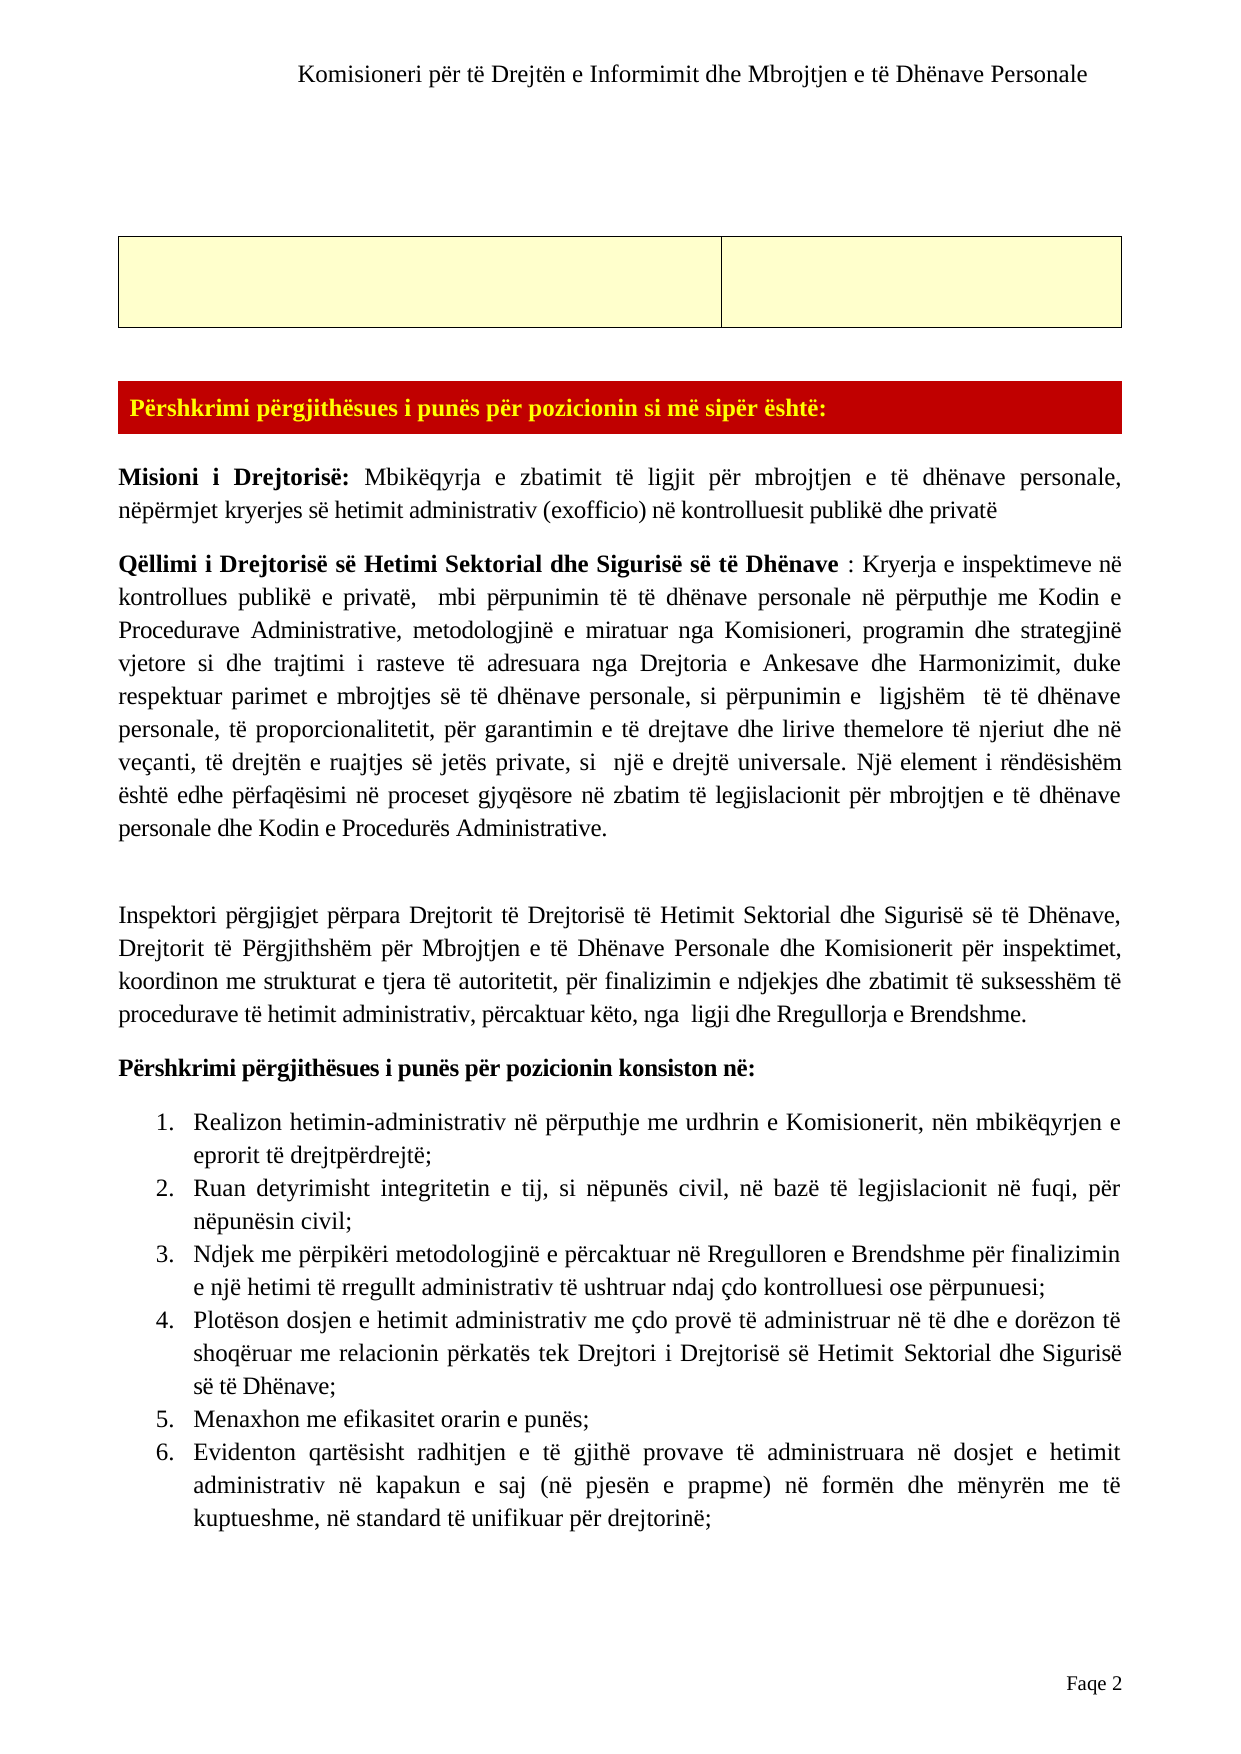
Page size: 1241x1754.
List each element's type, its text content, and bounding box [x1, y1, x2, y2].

text Inspektori përgjigjet përpara Drejtorit të Drejtorisë të Hetimit Sektorial dhe Sigurisë së të Dhënave, Drejtorit të Përgjithshëm për Mbrojtjen e të Dhënave Personale dhe Komisionerit për inspektimet, koordinon me strukturat e tjera të autoritetit, për finalizimin e ndjekjes dhe zbatimit të suksesshëm të procedurave të hetimit administrativ, përcaktuar këto, nga ligji dhe Rregullorja e Brendshme. [118, 900, 1122, 1028]
list Evidenton qartësisht radhitjen e të gjithë provave të administruara në dosjet e hetimit administrativ në kapakun e saj (në pjesën e prapme) në formën dhe mënyrën me të kuptueshme, në standard të unifikuar për drejtorinë; [156, 1437, 1122, 1532]
list Plotëson dosjen e hetimit administrativ me çdo provë të administruar në të dhe e dorëzon të shoqëruar me relacionin përkatës tek Drejtori i Drejtorisë së Hetimit Sektorial dhe Sigurisë së të Dhënave; [156, 1305, 1122, 1400]
list Ndjek me përpikëri metodologjinë e përcaktuar në Rregulloren e Brendshme për finalizimin e një hetimi të rregullt administrativ të ushtruar ndaj çdo kontrolluesi ose përpunuesi; [156, 1239, 1122, 1301]
table_header Përshkrimi përgjithësues i punës për pozicionin si më sipër është: [118, 381, 1122, 434]
list Realizon hetimin-administrativ në përputhje me urdhrin e Komisionerit, nën mbikëqyrjen e eprorit të drejtpërdrejtë; [156, 1107, 1122, 1169]
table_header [119, 237, 721, 327]
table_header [722, 237, 1121, 327]
list Ruan detyrimisht integritetin e tij, si nëpunës civil, në bazë të legjislacionit në fuqi, për nëpunësin civil; [156, 1173, 1122, 1235]
text Qëllimi i Drejtorisë së Hetimi Sektorial dhe Sigurisë së të Dhënave : Kryerja e inspektimeve në kontrollues publikë e privatë, mbi përpunimin të të dhënave personale në përputhje me Kodin e Procedurave Administrative, metodologjinë e miratuar nga Komisioneri, programin dhe strategjinë vjetore si dhe trajtimi i rasteve të adresuara nga Drejtoria e Ankesave dhe Harmonizimit, duke respektuar parimet e mbrojtjes së të dhënave personale, si përpunimin e ligjshëm të të dhënave personale, të proporcionalitetit, për garantimin e të drejtave dhe lirive themelore të njeriut dhe në veçanti, të drejtën e ruajtjes së jetës private, si një e drejtë universale. Një element i rëndësishëm është edhe përfaqësimi në proceset gjyqësore në zbatim të legjislacionit për mbrojtjen e të dhënave personale dhe Kodin e Procedurës Administrative. [118, 549, 1122, 842]
text Misioni i Drejtorisë: Mbikëqyrja e zbatimit të ligjit për mbrojtjen e të dhënave personale, nëpërmjet kryerjes së hetimit administrativ (exofficio) në kontrolluesit publikë dhe privatë [118, 462, 1122, 524]
text Përshkrimi përgjithësues i punës për pozicionin konsiston në: [118, 1053, 1122, 1082]
list Menaxhon me efikasitet orarin e punës; [156, 1404, 1122, 1433]
